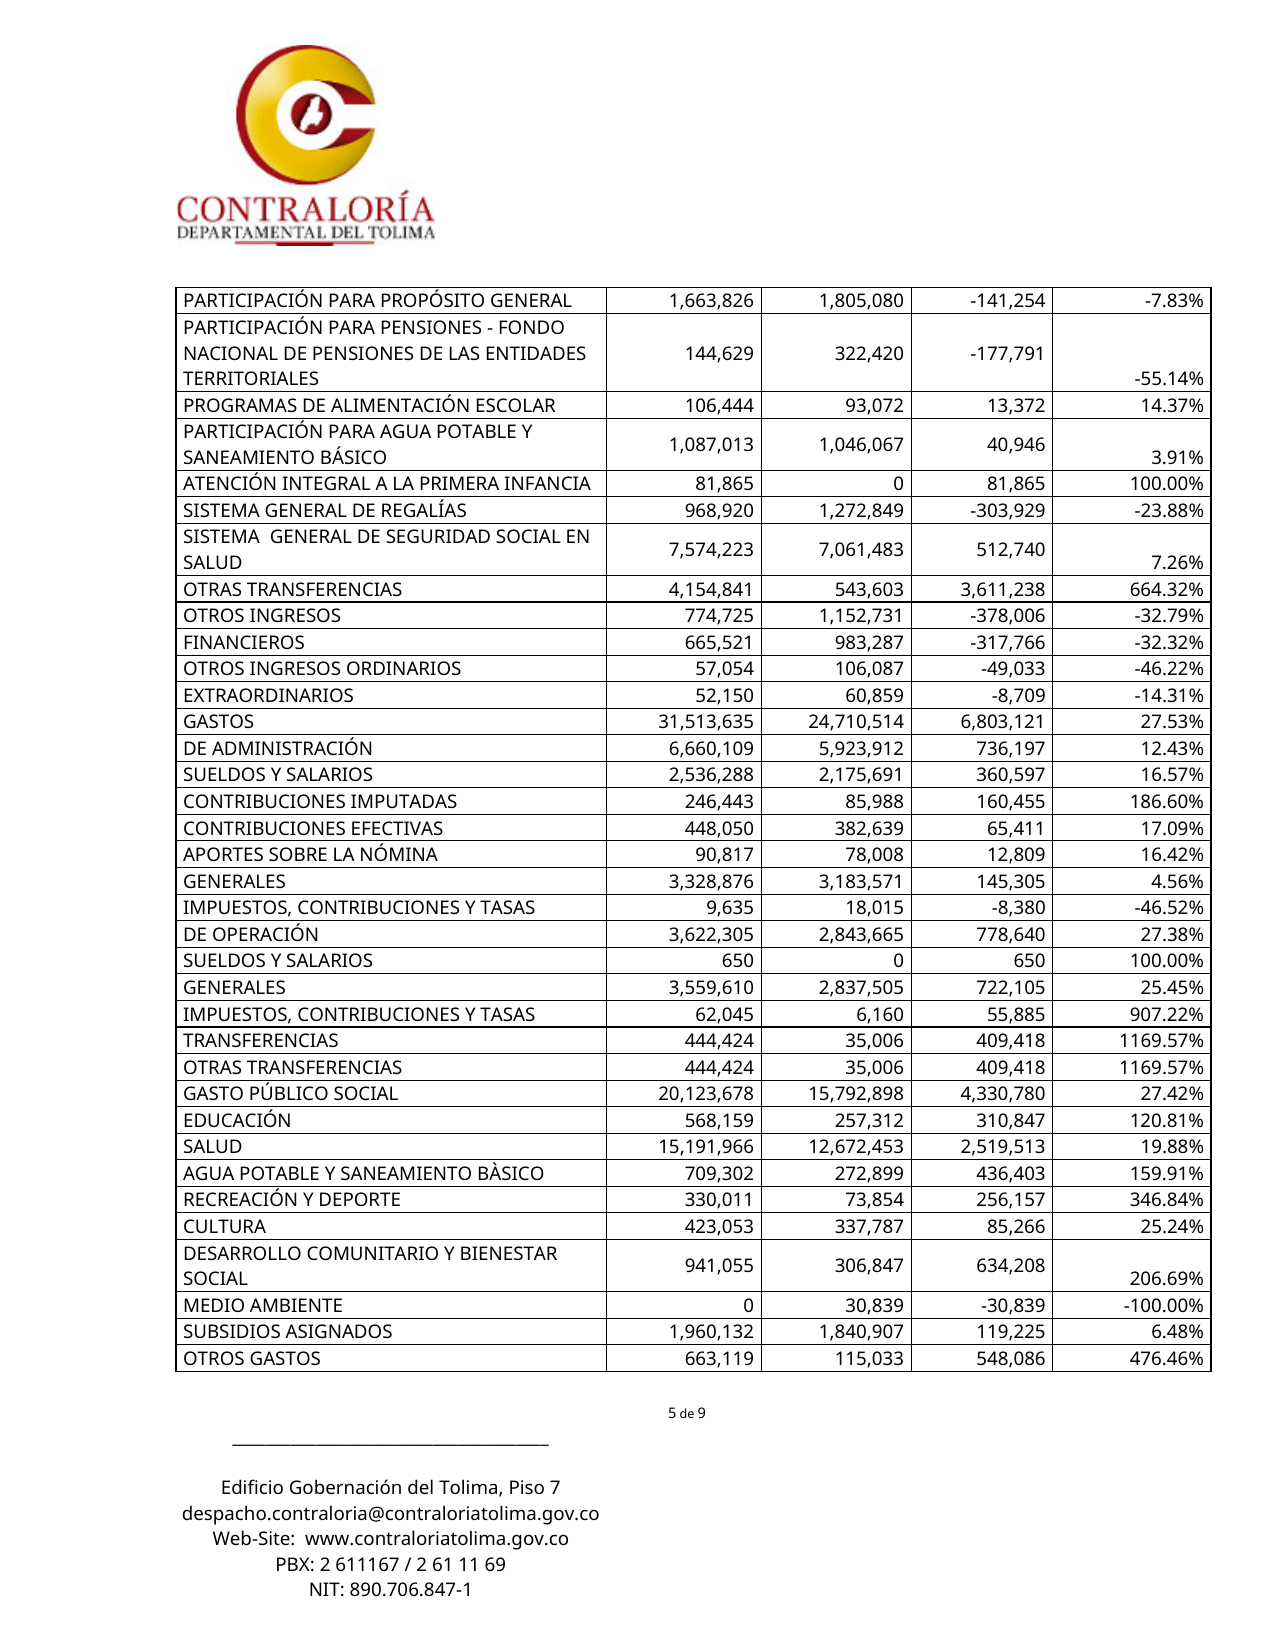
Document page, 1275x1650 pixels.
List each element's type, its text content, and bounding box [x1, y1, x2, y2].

table_cell 119,225 [912, 1319, 1052, 1344]
table_cell 1169.57% [1053, 1028, 1210, 1053]
table_cell -46.22% [1053, 656, 1210, 681]
table_cell 322,420 [762, 314, 911, 391]
table_cell -32.32% [1053, 629, 1210, 654]
table_cell 52,150 [607, 682, 761, 708]
table_cell 60,859 [762, 682, 911, 708]
table_cell PROGRAMAS DE ALIMENTACIÓN ESCOLAR [177, 392, 606, 417]
table_cell 4,330,780 [912, 1081, 1052, 1106]
table_cell 382,639 [762, 815, 911, 840]
table_cell IMPUESTOS, CONTRIBUCIONES Y TASAS [177, 895, 606, 920]
table_cell 2,519,513 [912, 1134, 1052, 1159]
table_cell 907.22% [1053, 1001, 1210, 1026]
table_cell -100.00% [1053, 1292, 1210, 1317]
table_cell 6,803,121 [912, 709, 1052, 734]
table_cell 568,159 [607, 1107, 761, 1133]
table_cell OTROS GASTOS [177, 1345, 606, 1371]
table_cell -317,766 [912, 629, 1052, 654]
table_cell 30,839 [762, 1292, 911, 1317]
table_cell 120.81% [1053, 1107, 1210, 1133]
table_cell 665,521 [607, 629, 761, 654]
table_cell 106,444 [607, 392, 761, 417]
table_cell 19.88% [1053, 1134, 1210, 1159]
table_cell DE ADMINISTRACIÓN [177, 735, 606, 761]
table_cell -55.14% [1053, 314, 1210, 391]
table_cell GENERALES [177, 974, 606, 1000]
table_cell 90,817 [607, 841, 761, 867]
table_cell 186.60% [1053, 788, 1210, 814]
table_cell ATENCIÓN INTEGRAL A LA PRIMERA INFANCIA [177, 471, 606, 496]
table_cell 40,946 [912, 419, 1052, 469]
table_cell 1,805,080 [762, 288, 911, 313]
table_cell 337,787 [762, 1213, 911, 1239]
table_cell 774,725 [607, 603, 761, 628]
table_cell 3,328,876 [607, 868, 761, 893]
table_cell -303,929 [912, 497, 1052, 523]
table_cell 1,960,132 [607, 1319, 761, 1344]
table_cell 6,660,109 [607, 735, 761, 761]
table_cell 5,923,912 [762, 735, 911, 761]
table_cell 3,183,571 [762, 868, 911, 893]
table_cell 78,008 [762, 841, 911, 867]
table_cell 55,885 [912, 1001, 1052, 1026]
table_cell 634,208 [912, 1240, 1052, 1291]
table_cell SUELDOS Y SALARIOS [177, 948, 606, 973]
table_cell 436,403 [912, 1160, 1052, 1186]
table_cell 160,455 [912, 788, 1052, 814]
table_cell 57,054 [607, 656, 761, 681]
table_cell 1169.57% [1053, 1054, 1210, 1079]
table_cell 25.45% [1053, 974, 1210, 1000]
table_cell -177,791 [912, 314, 1052, 391]
table_cell -23.88% [1053, 497, 1210, 523]
table_cell SUBSIDIOS ASIGNADOS [177, 1319, 606, 1344]
table_cell 3.91% [1053, 419, 1210, 469]
table_cell 3,559,610 [607, 974, 761, 1000]
table_cell 85,266 [912, 1213, 1052, 1239]
table_cell 272,899 [762, 1160, 911, 1186]
table_cell 650 [607, 948, 761, 973]
table_cell 548,086 [912, 1345, 1052, 1371]
table_cell 100.00% [1053, 471, 1210, 496]
table_cell 968,920 [607, 497, 761, 523]
table_cell RECREACIÓN Y DEPORTE [177, 1187, 606, 1212]
table_cell 663,119 [607, 1345, 761, 1371]
table_cell 476.46% [1053, 1345, 1210, 1371]
table_cell 15,191,966 [607, 1134, 761, 1159]
table_cell 144,629 [607, 314, 761, 391]
table_cell 1,087,013 [607, 419, 761, 469]
table_cell 85,988 [762, 788, 911, 814]
table_cell -141,254 [912, 288, 1052, 313]
table_cell 2,837,505 [762, 974, 911, 1000]
table_cell 1,663,826 [607, 288, 761, 313]
table_cell 206.69% [1053, 1240, 1210, 1291]
table_cell 73,854 [762, 1187, 911, 1212]
table_cell AGUA POTABLE Y SANEAMIENTO BÀSICO [177, 1160, 606, 1186]
table_cell 2,175,691 [762, 762, 911, 787]
table_cell -8,709 [912, 682, 1052, 708]
table_cell -8,380 [912, 895, 1052, 920]
table_cell 722,105 [912, 974, 1052, 1000]
table_cell 24,710,514 [762, 709, 911, 734]
table_cell 0 [607, 1292, 761, 1317]
table_cell 12,672,453 [762, 1134, 911, 1159]
table_cell 12,809 [912, 841, 1052, 867]
table_cell 983,287 [762, 629, 911, 654]
table_cell -7.83% [1053, 288, 1210, 313]
table_cell -378,006 [912, 603, 1052, 628]
table_cell 409,418 [912, 1054, 1052, 1079]
table_cell CONTRIBUCIONES IMPUTADAS [177, 788, 606, 814]
table_cell 1,840,907 [762, 1319, 911, 1344]
table_cell 81,865 [912, 471, 1052, 496]
table_cell 360,597 [912, 762, 1052, 787]
table_cell 35,006 [762, 1028, 911, 1053]
table_cell 330,011 [607, 1187, 761, 1212]
table_cell PARTICIPACIÓN PARA AGUA POTABLE Y SANEAMIENTO BÁSICO [177, 419, 606, 469]
table_cell 709,302 [607, 1160, 761, 1186]
table_cell 12.43% [1053, 735, 1210, 761]
table_cell 512,740 [912, 524, 1052, 575]
table_cell 31,513,635 [607, 709, 761, 734]
table_cell 306,847 [762, 1240, 911, 1291]
table_cell 941,055 [607, 1240, 761, 1291]
table_cell SUELDOS Y SALARIOS [177, 762, 606, 787]
table_cell 444,424 [607, 1028, 761, 1053]
table_cell PARTICIPACIÓN PARA PENSIONES - FONDO NACIONAL DE PENSIONES DE LAS ENTIDADES TERRITORIALES [177, 314, 606, 391]
table_cell 18,015 [762, 895, 911, 920]
table_cell OTRAS TRANSFERENCIAS [177, 1054, 606, 1079]
table_cell 448,050 [607, 815, 761, 840]
table_cell 6.48% [1053, 1319, 1210, 1344]
table_cell 15,792,898 [762, 1081, 911, 1106]
table_cell OTROS INGRESOS [177, 603, 606, 628]
table_cell 346.84% [1053, 1187, 1210, 1212]
table_cell 81,865 [607, 471, 761, 496]
table_cell -49,033 [912, 656, 1052, 681]
table_cell -32.79% [1053, 603, 1210, 628]
table_cell DESARROLLO COMUNITARIO Y BIENESTAR SOCIAL [177, 1240, 606, 1291]
table_cell 115,033 [762, 1345, 911, 1371]
table_cell 778,640 [912, 921, 1052, 947]
table_cell 27.42% [1053, 1081, 1210, 1106]
table_cell EDUCACIÓN [177, 1107, 606, 1133]
table_cell -14.31% [1053, 682, 1210, 708]
table_cell 93,072 [762, 392, 911, 417]
table_cell 0 [762, 471, 911, 496]
table_cell 664.32% [1053, 576, 1210, 601]
table_cell 106,087 [762, 656, 911, 681]
table_cell APORTES SOBRE LA NÓMINA [177, 841, 606, 867]
table_cell SISTEMA GENERAL DE SEGURIDAD SOCIAL EN SALUD [177, 524, 606, 575]
table_cell GASTOS [177, 709, 606, 734]
table_cell 1,152,731 [762, 603, 911, 628]
table_cell 7,574,223 [607, 524, 761, 575]
table_cell -46.52% [1053, 895, 1210, 920]
table_cell MEDIO AMBIENTE [177, 1292, 606, 1317]
table_cell 2,536,288 [607, 762, 761, 787]
table_cell 145,305 [912, 868, 1052, 893]
table_cell 20,123,678 [607, 1081, 761, 1106]
table_cell 256,157 [912, 1187, 1052, 1212]
table_cell 409,418 [912, 1028, 1052, 1053]
table_cell 27.38% [1053, 921, 1210, 947]
table_cell OTRAS TRANSFERENCIAS [177, 576, 606, 601]
table_cell 16.42% [1053, 841, 1210, 867]
table_cell GASTO PÚBLICO SOCIAL [177, 1081, 606, 1106]
table_cell 27.53% [1053, 709, 1210, 734]
table_cell EXTRAORDINARIOS [177, 682, 606, 708]
table_cell 246,443 [607, 788, 761, 814]
table_cell CULTURA [177, 1213, 606, 1239]
table_cell 423,053 [607, 1213, 761, 1239]
table_cell 13,372 [912, 392, 1052, 417]
table_cell 62,045 [607, 1001, 761, 1026]
table_cell 6,160 [762, 1001, 911, 1026]
table_cell SALUD [177, 1134, 606, 1159]
table_cell 159.91% [1053, 1160, 1210, 1186]
table_cell DE OPERACIÓN [177, 921, 606, 947]
table_cell IMPUESTOS, CONTRIBUCIONES Y TASAS [177, 1001, 606, 1026]
table_cell 543,603 [762, 576, 911, 601]
table_cell 2,843,665 [762, 921, 911, 947]
table_cell 7,061,483 [762, 524, 911, 575]
table_cell CONTRIBUCIONES EFECTIVAS [177, 815, 606, 840]
table_cell 9,635 [607, 895, 761, 920]
table_cell OTROS INGRESOS ORDINARIOS [177, 656, 606, 681]
table_cell 736,197 [912, 735, 1052, 761]
table_cell -30,839 [912, 1292, 1052, 1317]
table_cell 4,154,841 [607, 576, 761, 601]
table_cell PARTICIPACIÓN PARA PROPÓSITO GENERAL [177, 288, 606, 313]
picture [177, 45, 435, 246]
table_cell 100.00% [1053, 948, 1210, 973]
table_cell GENERALES [177, 868, 606, 893]
table_cell 650 [912, 948, 1052, 973]
table_cell 444,424 [607, 1054, 761, 1079]
table_cell 0 [762, 948, 911, 973]
table_cell 1,272,849 [762, 497, 911, 523]
table_cell 14.37% [1053, 392, 1210, 417]
table_cell 1,046,067 [762, 419, 911, 469]
table_cell 25.24% [1053, 1213, 1210, 1239]
table_cell 3,611,238 [912, 576, 1052, 601]
table_cell 7.26% [1053, 524, 1210, 575]
table_cell 4.56% [1053, 868, 1210, 893]
table_cell 310,847 [912, 1107, 1052, 1133]
table_cell 17.09% [1053, 815, 1210, 840]
table_cell SISTEMA GENERAL DE REGALÍAS [177, 497, 606, 523]
table_cell 16.57% [1053, 762, 1210, 787]
table_cell 65,411 [912, 815, 1052, 840]
table_cell TRANSFERENCIAS [177, 1028, 606, 1053]
table_cell FINANCIEROS [177, 629, 606, 654]
table_cell 35,006 [762, 1054, 911, 1079]
table_cell 257,312 [762, 1107, 911, 1133]
table_cell 3,622,305 [607, 921, 761, 947]
